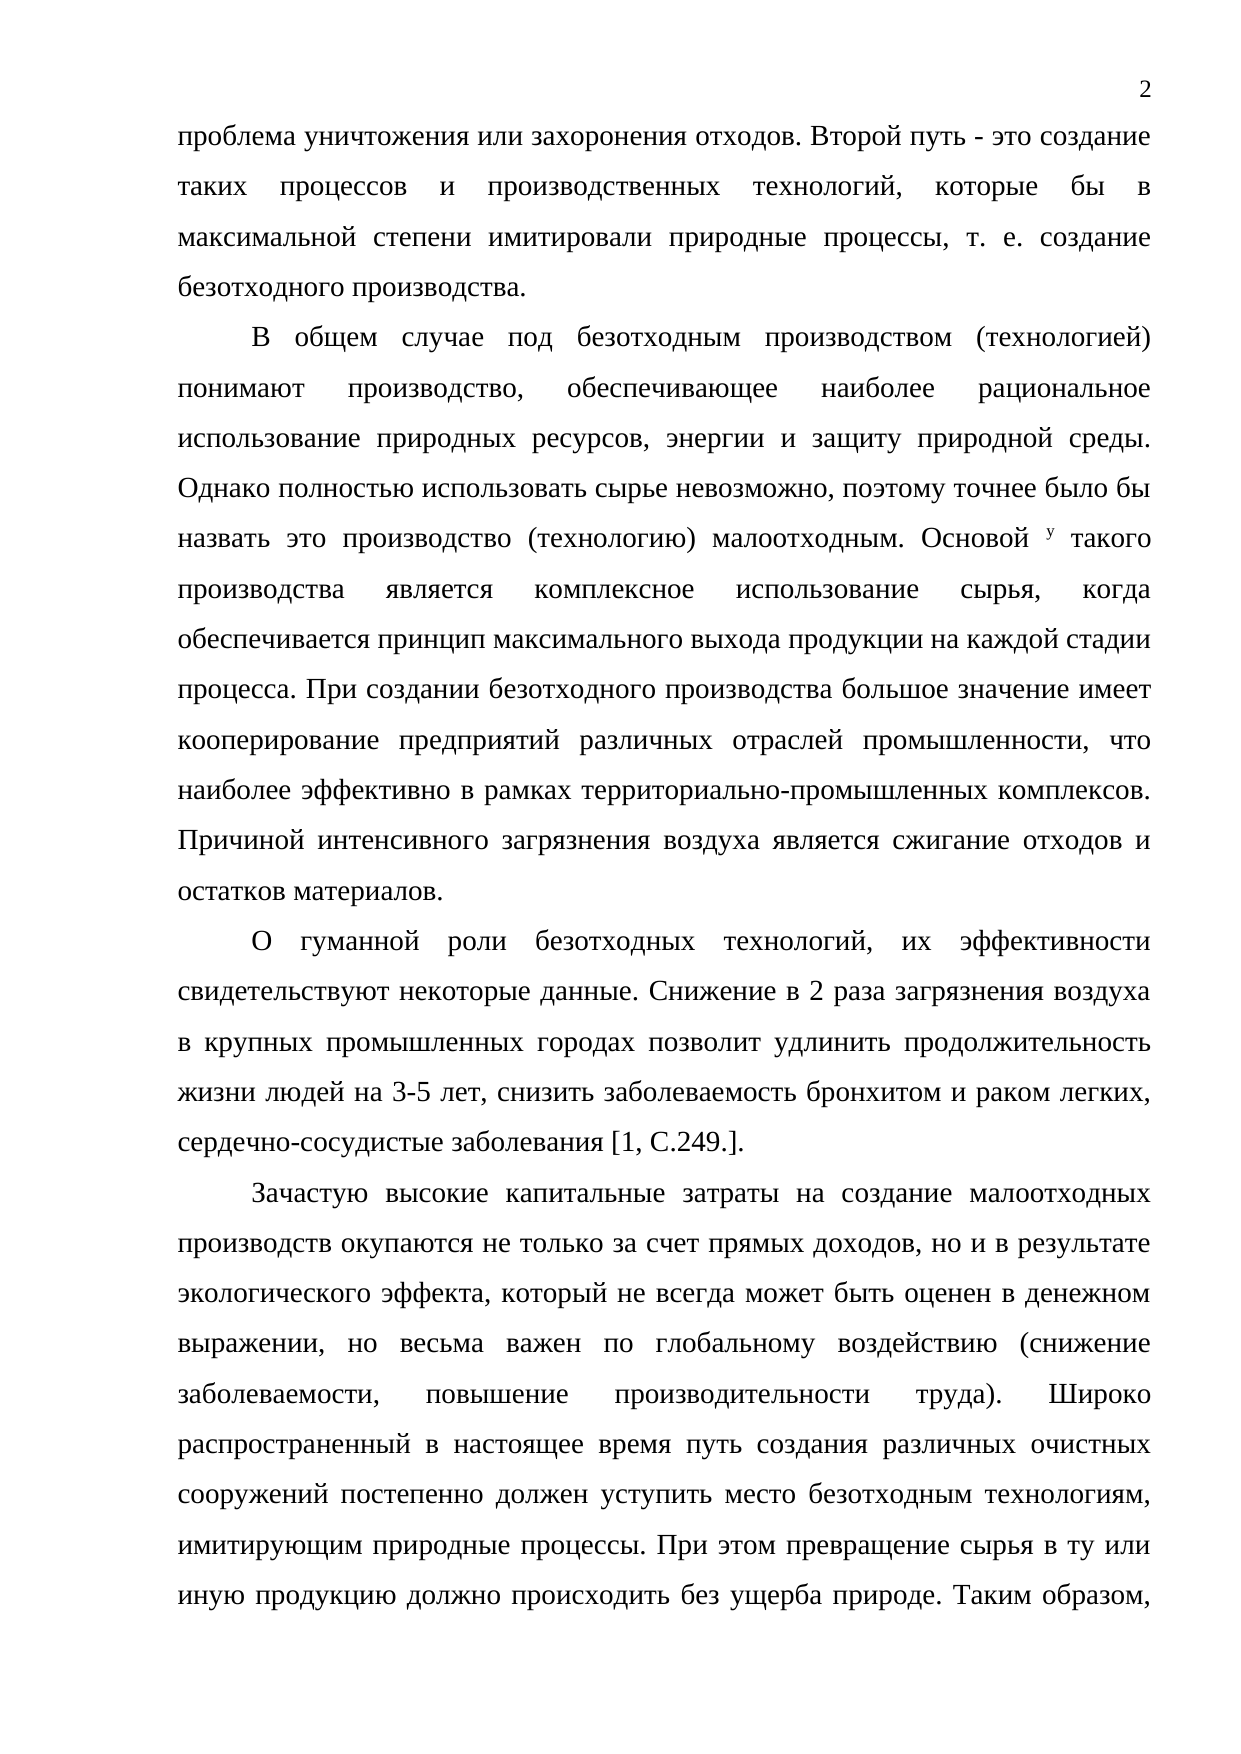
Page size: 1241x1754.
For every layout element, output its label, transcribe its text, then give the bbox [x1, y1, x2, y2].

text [177, 1175, 1152, 1611]
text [177, 118, 1152, 303]
text В общем случае под безотходным производством (технологией) понимают производство, обеспечивающее наиболее рациональное использование природных ресурсов, энергии и защиту природной среды. Однако полностью использовать сырье невозможно, поэтому точнее было бы назвать это производство (технологию) малоотходным. Основой у такого производства является комплексное использование сырья, когда обеспечивается принцип максимального выхода продукции на каждой стадии процесса. При создании безотходного производства большое значение имеет кооперирование предприятий различных отраслей промышленности, что наиболее эффективно в рамках территориально-промышленных комплексов. Причиной интенсивного загрязнения воздуха является сжигание отходов и остатков материалов. [177, 319, 1152, 906]
text О гуманной роли безотходных технологий, их эффективности свидетельствуют некоторые данные. Снижение в 2 раза загрязнения воздуха в крупных промышленных городах позволит удлинить продолжительность жизни людей на 3-5 лет, снизить заболеваемость бронхитом и раком легких, сердечно-сосудистые заболевания [1, С.249.]. [177, 923, 1152, 1158]
